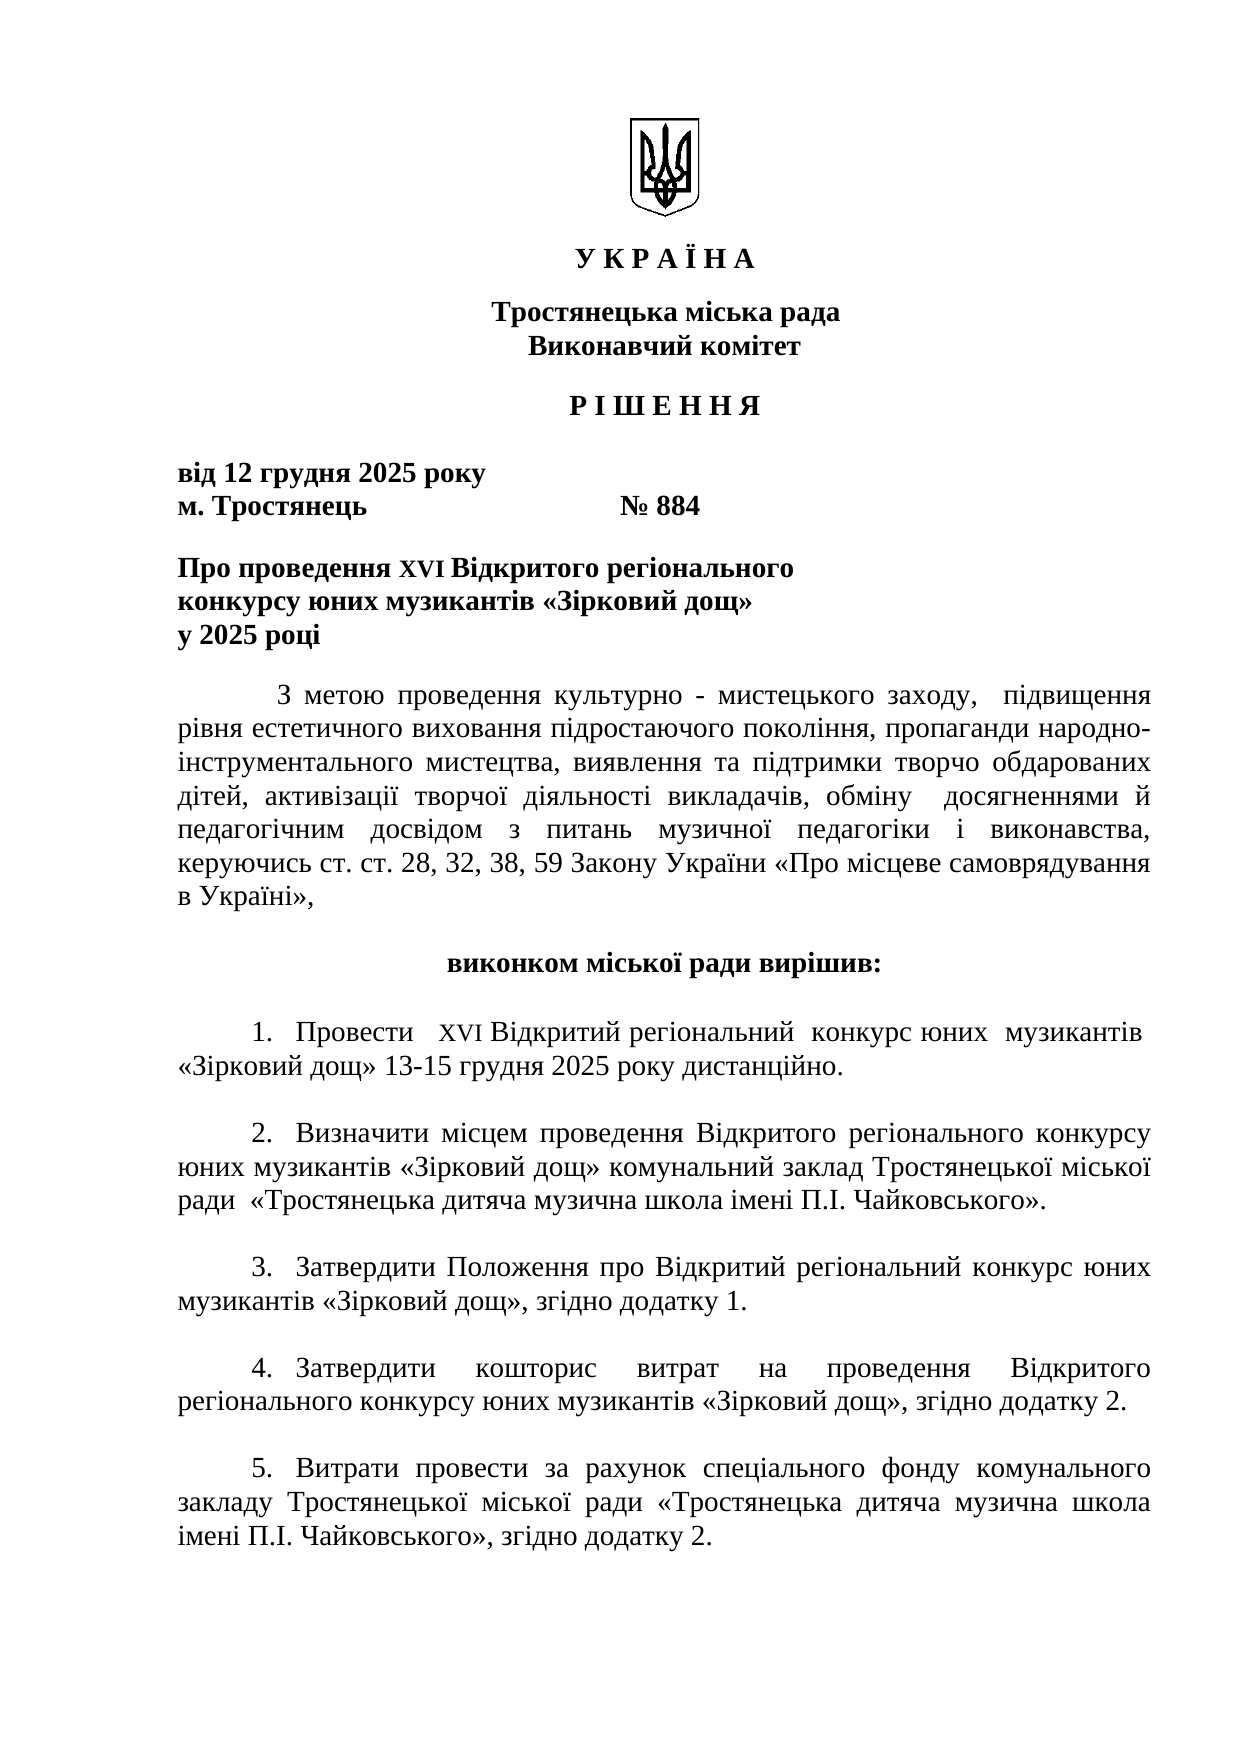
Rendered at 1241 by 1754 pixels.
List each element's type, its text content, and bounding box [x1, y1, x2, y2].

text м. Тростянець № 884 [177, 488, 1152, 522]
text Тростянецька міська рада [177, 294, 1152, 328]
text Про проведення ХVІ Відкритого регіонального [177, 550, 1152, 583]
list Затвердити Положення про Відкритий регіональний конкурс юних музикантів «Зірковий дощ», згідно додатку 1. [177, 1249, 1152, 1316]
text Виконавчий комітет [177, 328, 1152, 361]
text виконком міської ради вирішив: [177, 945, 1152, 979]
text від 12 грудня 2025 року [177, 455, 1152, 488]
text у 2025 році [177, 617, 1152, 651]
text конкурсу юних музикантів «Зірковий дощ» [177, 583, 1152, 617]
list Затвердити кошторис витрат на проведення Відкритого регіонального конкурсу юних музикантів «Зірковий дощ», згідно додатку 2. [177, 1350, 1152, 1417]
list Визначити місцем проведення Відкритого регіонального конкурсу юних музикантів «Зірковий дощ» комунальний заклад Тростянецької міської ради «Тростянецька дитяча музична школа імені П.І. Чайковського». [177, 1115, 1152, 1216]
picture [629, 118, 700, 218]
list Витрати провести за рахунок спеціального фонду комунального закладу Тростянецької міської ради «Тростянецька дитяча музична школа імені П.І. Чайковського», згідно додатку 2. [177, 1451, 1152, 1551]
text З метою проведення культурно - мистецького заходу, підвищення рівня естетичного виховання підростаючого покоління, пропаганди народно-інструментального мистецтва, виявлення та підтримки творчо обдарованих дітей, активізації творчої діяльності викладачів, обміну досягненнями й педагогічним досвідом з питань музичної педагогіки і виконавства, керуючись ст. ст. 28, 32, 38, 59 Закону України «Про місцеве самоврядування в Україні», [177, 677, 1152, 912]
list Провести ХVІ Відкритий регіональний конкурс юних музикантів «Зірковий дощ» 13-15 грудня 2025 року дистанційно. [177, 1014, 1152, 1082]
text У К Р А Ї Н А [177, 242, 1152, 275]
text Р І Ш Е Н Н Я [177, 388, 1152, 421]
